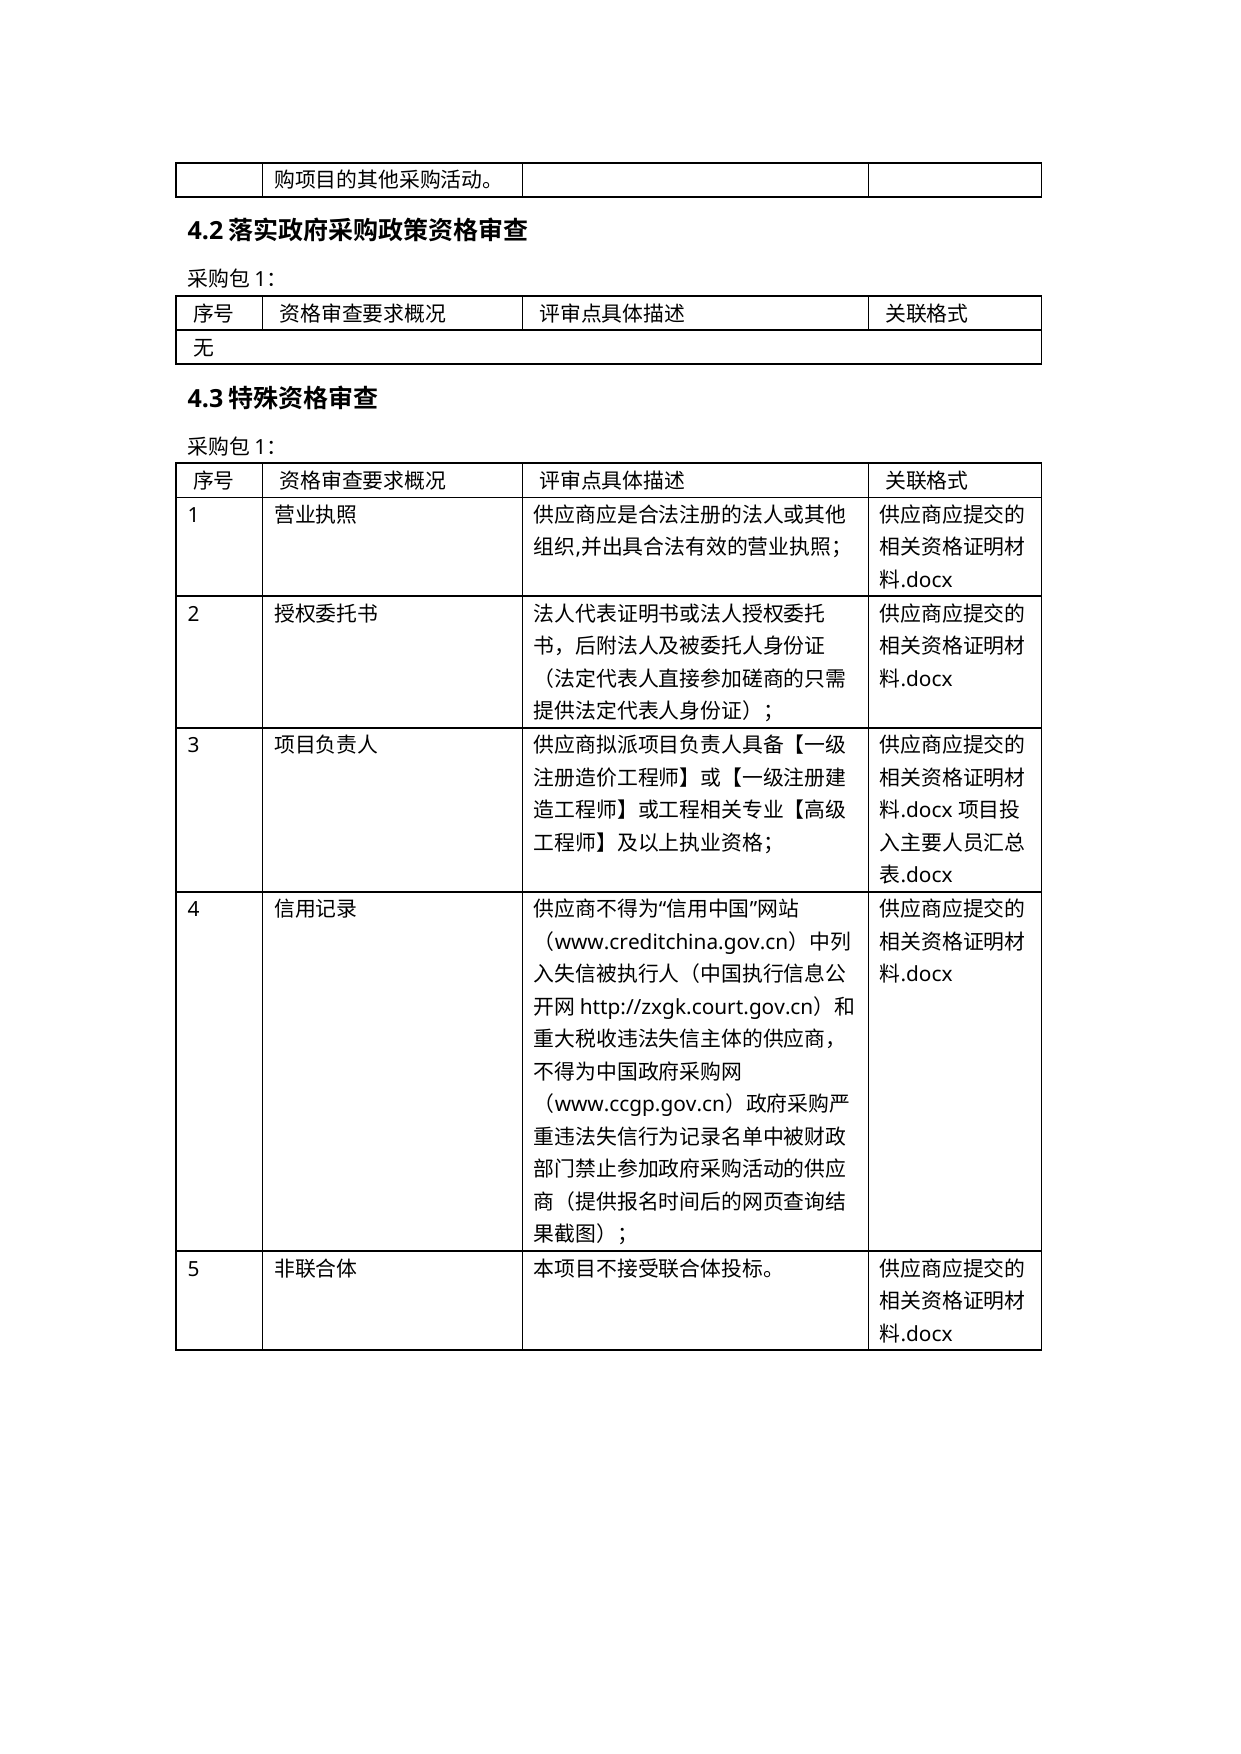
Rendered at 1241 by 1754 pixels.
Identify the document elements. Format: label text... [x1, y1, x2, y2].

table_cell 供应商应提交的相关资格证明材料.docx [869, 1252, 1041, 1349]
table_cell 项目负责人 [263, 729, 522, 891]
table_cell 供应商应提交的相关资格证明材料.docx [869, 893, 1041, 1250]
table_header 序号 [177, 464, 262, 496]
table_cell 5 [177, 1252, 262, 1349]
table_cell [263, 164, 522, 196]
table_cell 供应商应提交的相关资格证明材料.docx [869, 498, 1041, 595]
table_header 评审点具体描述 [523, 464, 868, 496]
table_header 序号 [177, 297, 262, 329]
table_cell 3 [177, 729, 262, 891]
table_cell 供应商应提交的相关资格证明材料.docx 项目投入主要人员汇总表.docx [869, 729, 1041, 891]
table_cell 供应商应提交的相关资格证明材料.docx [869, 597, 1041, 727]
table_header 关联格式 [869, 464, 1041, 496]
table_header 评审点具体描述 [523, 297, 868, 329]
table_cell 3 [177, 164, 262, 196]
table_cell 本项目不接受联合体投标。 [523, 1252, 868, 1349]
text 采购包1： [187, 430, 1053, 462]
text 4.2落实政府采购政策资格审查 [187, 198, 1053, 263]
table_cell 非联合体 [263, 1252, 522, 1349]
table_cell 供应商不得为“信用中国”网站（www.creditchina.gov.cn）中列入失信被执行人（中国执行信息公开网http://zxgk.court.gov.cn）和重大税收违法失信主体的供应商，不得为中国政府采购网（www.ccgp.gov.cn）政府采购严重违法失信行为记录名单中被财政部门禁止参加政府采购活动的供应商（提供报名时间后的网页查询结果截图）； [523, 893, 868, 1250]
table_cell 供应商拟派项目负责人具备【一级注册造价工程师】或【一级注册建造工程师】或工程相关专业【高级工程师】及以上执业资格； [523, 729, 868, 891]
table_cell 营业执照 [263, 498, 522, 595]
text 采购包1： [187, 263, 1053, 295]
table_header 关联格式 [869, 297, 1041, 329]
text 4.3特殊资格审查 [187, 365, 1053, 430]
table_header 资格审查要求概况 [263, 464, 522, 496]
table_cell 法人代表证明书或法人授权委托书，后附法人及被委托人身份证（法定代表人直接参加磋商的只需提供法定代表人身份证）； [523, 597, 868, 727]
table_cell 4 [177, 893, 262, 1250]
table_cell 授权委托书 [263, 597, 522, 727]
table_header 资格审查要求概况 [263, 297, 522, 329]
table_cell 1 [177, 498, 262, 595]
table_cell 无 [177, 331, 1041, 363]
table_cell 2 [177, 597, 262, 727]
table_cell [523, 164, 868, 196]
table_cell 供应商应是合法注册的法人或其他组织,并出具合法有效的营业执照； [523, 498, 868, 595]
table_cell 信用记录 [263, 893, 522, 1250]
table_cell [869, 164, 1041, 196]
